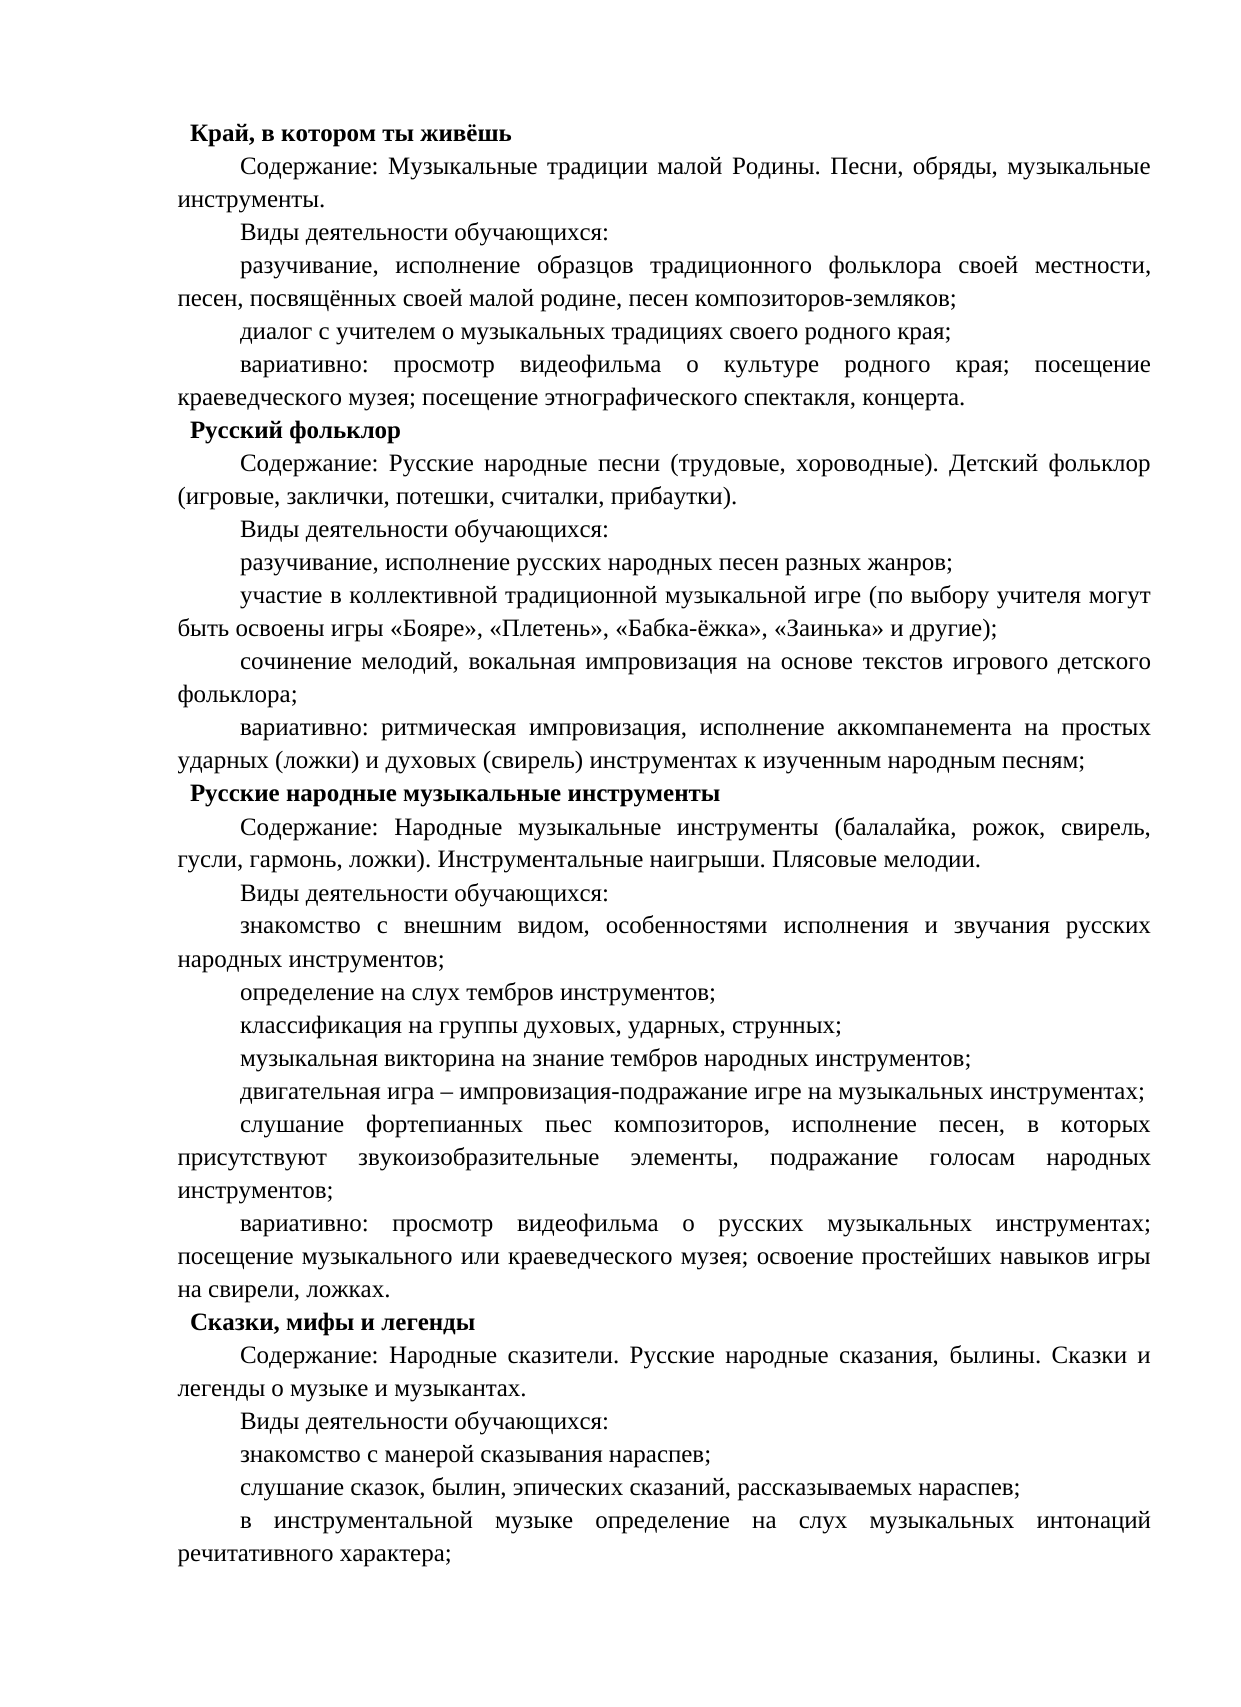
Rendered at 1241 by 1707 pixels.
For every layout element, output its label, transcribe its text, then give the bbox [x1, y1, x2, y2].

text вариативно: просмотр видеофильма о русских музыкальных инструментах; посещение музыкального или краеведческого музея; освоение простейших навыков игры на свирели, ложках. [177, 1208, 1152, 1303]
text Сказки, мифы и легенды [190, 1307, 1152, 1336]
text вариативно: ритмическая импровизация, исполнение аккомпанемента на простых ударных (ложки) и духовых (свирель) инструментах к изученным народным песням; [177, 712, 1152, 774]
text Содержание: Народные сказители. Русские народные сказания, былины. Сказки и легенды о музыке и музыкантах. [177, 1340, 1152, 1402]
text диалог с учителем о музыкальных традициях своего родного края; [177, 316, 1152, 345]
text знакомство с манерой сказывания нараспев; [177, 1439, 1152, 1468]
text разучивание, исполнение образцов традиционного фольклора своей местности, песен, посвящённых своей малой родине, песен композиторов-земляков; [177, 250, 1152, 312]
text определение на слух тембров инструментов; [177, 977, 1152, 1005]
text Содержание: Музыкальные традиции малой Родины. Песни, обряды, музыкальные инструменты. [177, 151, 1152, 213]
text Содержание: Русские народные песни (трудовые, хороводные). Детский фольклор (игровые, заклички, потешки, считалки, прибаутки). [177, 448, 1152, 510]
text Виды деятельности обучающихся: [177, 514, 1152, 543]
text знакомство с внешним видом, особенностями исполнения и звучания русских народных инструментов; [177, 911, 1152, 972]
text разучивание, исполнение русских народных песен разных жанров; [177, 547, 1152, 576]
text Край, в котором ты живёшь [190, 118, 1152, 147]
text Виды деятельности обучающихся: [177, 217, 1152, 246]
text Русский фольклор [190, 415, 1152, 444]
text слушание сказок, былин, эпических сказаний, рассказываемых нараспев; [177, 1472, 1152, 1501]
text вариативно: просмотр видеофильма о культуре родного края; посещение краеведческого музея; посещение этнографического спектакля, концерта. [177, 349, 1152, 411]
text музыкальная викторина на знание тембров народных инструментов; [177, 1043, 1152, 1071]
text Виды деятельности обучающихся: [177, 878, 1152, 906]
text в инструментальной музыке определение на слух музыкальных интонаций речитативного характера; [177, 1505, 1152, 1567]
text классификация на группы духовых, ударных, струнных; [177, 1010, 1152, 1038]
text Виды деятельности обучающихся: [177, 1406, 1152, 1435]
text участие в коллективной традиционной музыкальной игре (по выбору учителя могут быть освоены игры «Бояре», «Плетень», «Бабка-ёжка», «Заинька» и другие); [177, 580, 1152, 642]
text двигательная игра – импровизация-подражание игре на музыкальных инструментах; [177, 1076, 1152, 1104]
text Русские народные музыкальные инструменты [190, 778, 1152, 807]
text Содержание: Народные музыкальные инструменты (балалайка, рожок, свирель, гусли, гармонь, ложки). Инструментальные наигрыши. Плясовые мелодии. [177, 812, 1152, 873]
text сочинение мелодий, вокальная импровизация на основе текстов игрового детского фольклора; [177, 646, 1152, 708]
text слушание фортепианных пьес композиторов, исполнение песен, в которых присутствуют звукоизобразительные элементы, подражание голосам народных инструментов; [177, 1109, 1152, 1203]
